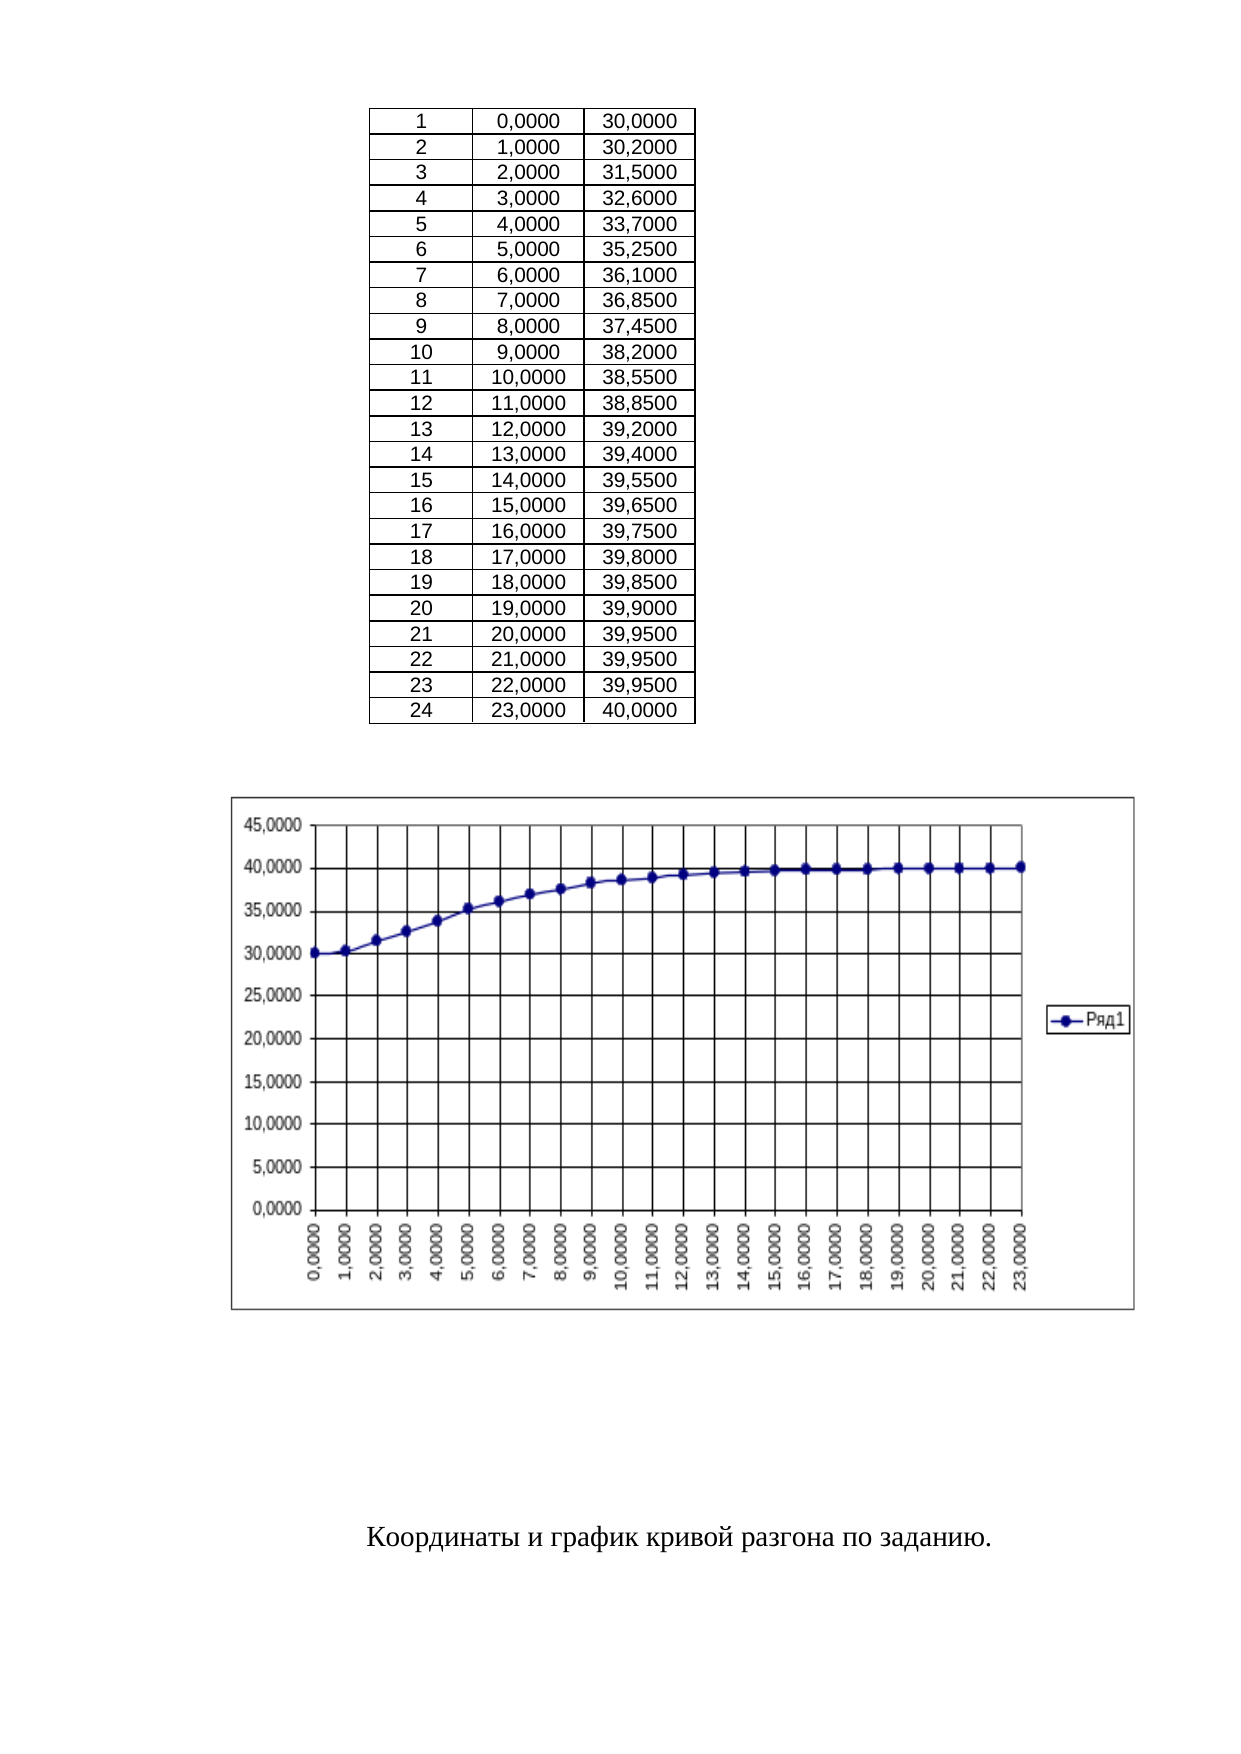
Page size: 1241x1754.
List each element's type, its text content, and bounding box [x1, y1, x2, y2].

table_header 1 [370, 109, 472, 133]
table_cell 8 [370, 288, 472, 312]
table_cell 13 [370, 417, 472, 441]
table_cell 13,0000 [473, 442, 583, 466]
table_cell 39,5500 [585, 468, 694, 492]
table_cell 4,0000 [473, 212, 583, 236]
table_header 30,0000 [585, 109, 694, 133]
table_cell 22,0000 [473, 673, 583, 697]
table_cell 18 [370, 545, 472, 569]
table_cell 19,0000 [473, 596, 583, 620]
table_cell 3 [370, 160, 472, 184]
table_cell 1,0000 [473, 135, 583, 159]
table_cell 17 [370, 519, 472, 543]
table_cell 7 [370, 263, 472, 287]
table_cell 16 [370, 493, 472, 517]
table_cell 38,8500 [585, 391, 694, 415]
table_cell 35,2500 [585, 237, 694, 261]
table_cell 39,9000 [585, 596, 694, 620]
table_cell 3,0000 [473, 186, 583, 210]
table_cell 21,0000 [473, 647, 583, 671]
table_cell 14,0000 [473, 468, 583, 492]
table_cell 39,2000 [585, 417, 694, 441]
table_cell 31,5000 [585, 160, 694, 184]
table_cell 5,0000 [473, 237, 583, 261]
table_cell 18,0000 [473, 570, 583, 594]
table_cell 36,1000 [585, 263, 694, 287]
table_cell 11 [370, 365, 472, 389]
table_cell 22 [370, 647, 472, 671]
table_cell 36,8500 [585, 288, 694, 312]
text Координаты и график кривой разгона по заданию. [207, 1519, 1152, 1553]
table_cell 7,0000 [473, 288, 583, 312]
table_cell 20 [370, 596, 472, 620]
table_cell 6 [370, 237, 472, 261]
table_cell 6,0000 [473, 263, 583, 287]
table_cell 23 [370, 673, 472, 697]
table_cell 10,0000 [473, 365, 583, 389]
table_cell 15 [370, 468, 472, 492]
table_cell 17,0000 [473, 545, 583, 569]
table_cell 39,9500 [585, 622, 694, 646]
table_cell 20,0000 [473, 622, 583, 646]
table_cell 10 [370, 340, 472, 364]
table_cell 23,0000 [473, 698, 583, 722]
table_header 0,0000 [473, 109, 583, 133]
table_cell 14 [370, 442, 472, 466]
table_cell 19 [370, 570, 472, 594]
table_cell 39,9500 [585, 647, 694, 671]
table_cell 39,8000 [585, 545, 694, 569]
table_cell 39,9500 [585, 673, 694, 697]
table_cell 39,4000 [585, 442, 694, 466]
table_cell 4 [370, 186, 472, 210]
table_cell 39,7500 [585, 519, 694, 543]
table_cell 8,0000 [473, 314, 583, 338]
table_cell 24 [370, 698, 472, 722]
table_cell 33,7000 [585, 212, 694, 236]
table_cell 40,0000 [585, 698, 694, 722]
table_cell 38,2000 [585, 340, 694, 364]
table_cell 32,6000 [585, 186, 694, 210]
table_cell 37,4500 [585, 314, 694, 338]
table_cell 15,0000 [473, 493, 583, 517]
table_cell 39,8500 [585, 570, 694, 594]
table_cell 16,0000 [473, 519, 583, 543]
table_cell 39,6500 [585, 493, 694, 517]
table_cell 9 [370, 314, 472, 338]
table_cell 11,0000 [473, 391, 583, 415]
table_cell 21 [370, 622, 472, 646]
table_cell 12,0000 [473, 417, 583, 441]
table_cell 5 [370, 212, 472, 236]
table_cell 2,0000 [473, 160, 583, 184]
table_cell 2 [370, 135, 472, 159]
table_cell 30,2000 [585, 135, 694, 159]
table_cell 12 [370, 391, 472, 415]
table_cell 9,0000 [473, 340, 583, 364]
table_cell 38,5500 [585, 365, 694, 389]
